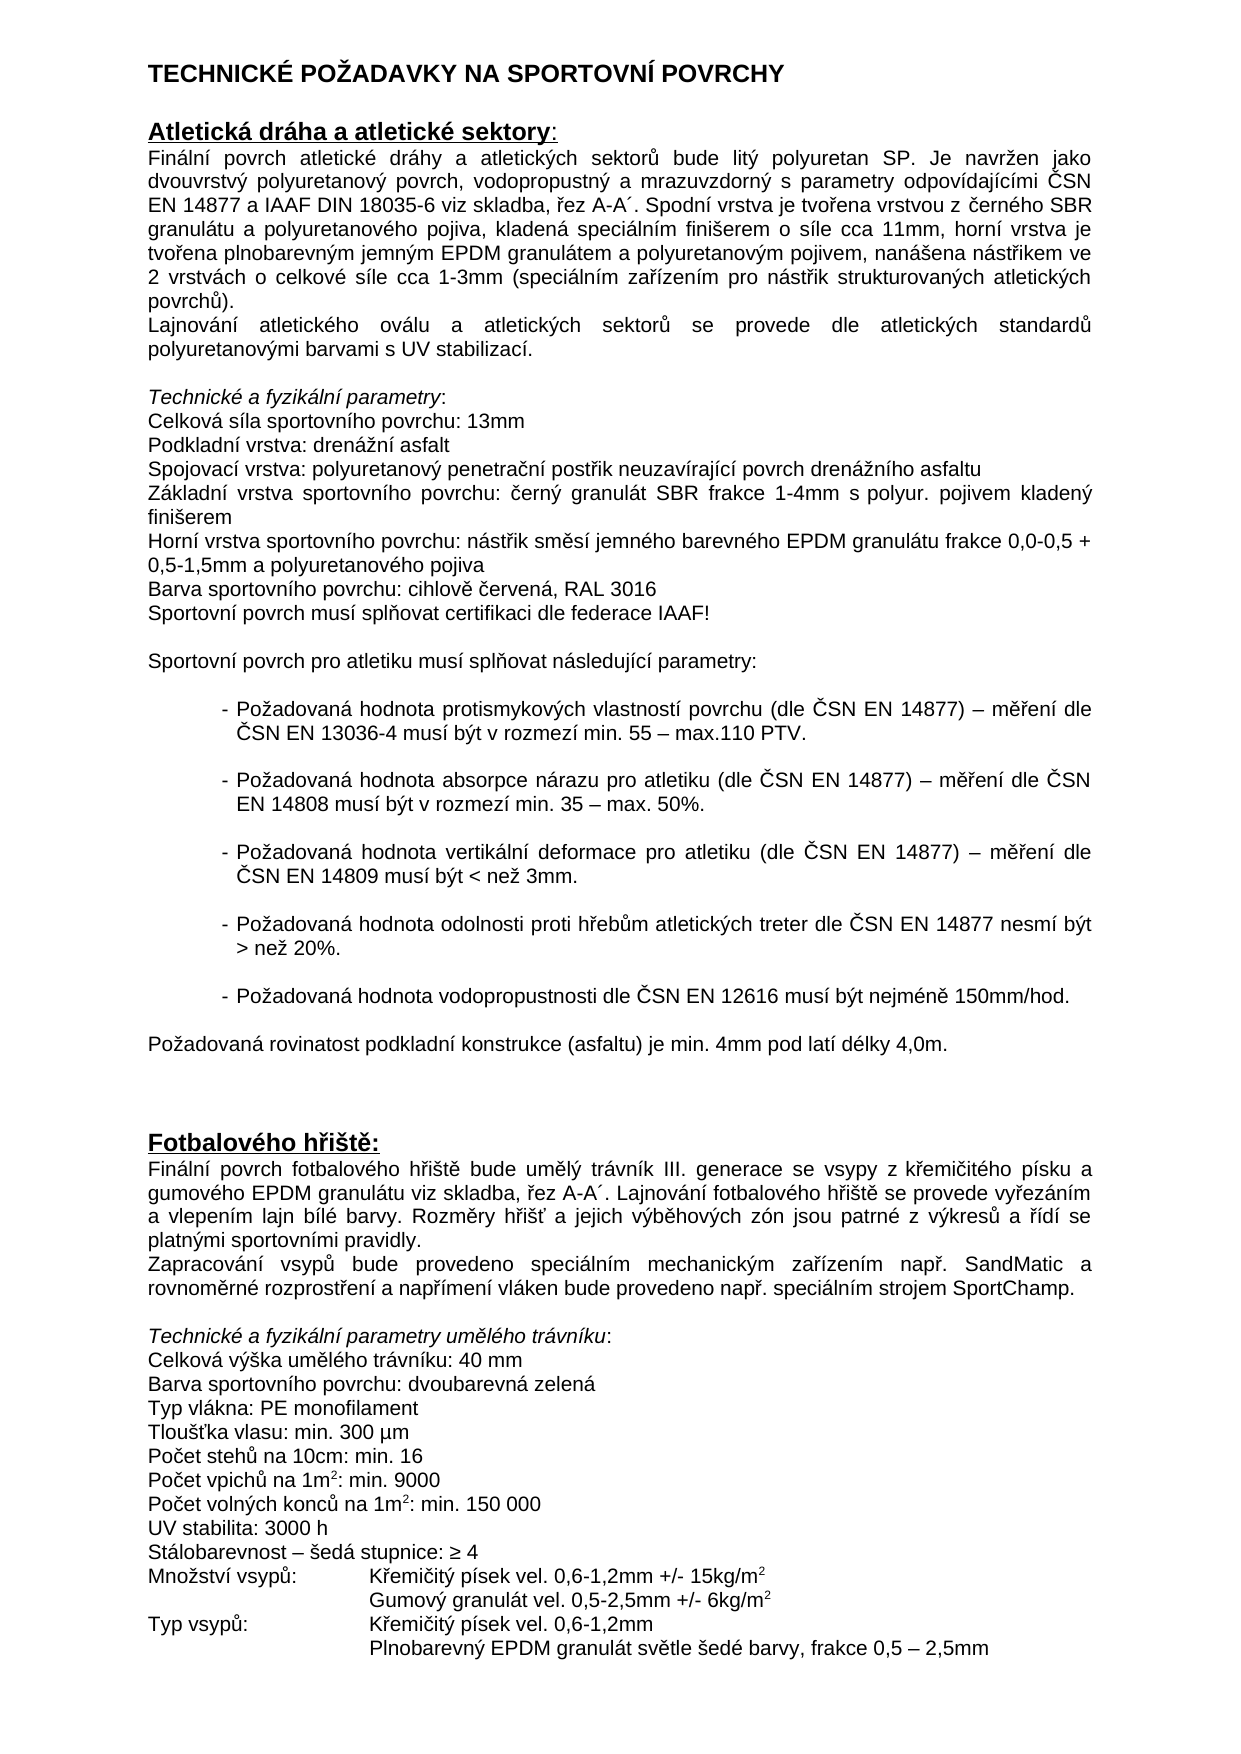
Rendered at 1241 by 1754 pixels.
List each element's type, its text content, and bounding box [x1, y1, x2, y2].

text Stálobarevnost – šedá stupnice: ≥ 4 [148, 1540, 1093, 1564]
text Tloušťka vlasu: min. 300 µm [148, 1420, 1093, 1444]
text - Požadovaná hodnota absorpce nárazu pro atletiku (dle ČSN EN 14877) – měření dle ČSN EN 14808 musí být v rozmezí min. 35 – max. 50%. [221, 768, 1093, 816]
text Sportovní povrch musí splňovat certifikaci dle federace IAAF! [148, 601, 1093, 624]
text Celková výška umělého trávníku: 40 mm [148, 1348, 1093, 1372]
text Počet stehů na 10cm: min. 16 [148, 1444, 1093, 1468]
text TECHNICKÉ POŽADAVKY NA SPORTOVNÍ POVRCHY [148, 59, 1093, 88]
text UV stabilita: 3000 h [148, 1516, 1093, 1540]
text - Požadovaná hodnota protismykových vlastností povrchu (dle ČSN EN 14877) – měření dle ČSN EN 13036-4 musí být v rozmezí min. 55 – max.110 PTV. [221, 696, 1093, 744]
text Spojovací vrstva: polyuretanový penetrační postřik neuzavírající povrch drenážního asfaltu [148, 457, 1093, 481]
text Horní vrstva sportovního povrchu: nástřik směsí jemného barevného EPDM granulátu frakce 0,0-0,5 + 0,5-1,5mm a polyuretanového pojiva [148, 529, 1093, 577]
text Počet volných konců na 1m2: min. 150 000 [148, 1492, 1093, 1516]
text Požadovaná rovinatost podkladní konstrukce (asfaltu) je min. 4mm pod latí délky 4,0m. [148, 1032, 1093, 1056]
text Počet vpichů na 1m2: min. 9000 [148, 1468, 1093, 1492]
text Podkladní vrstva: drenážní asfalt [148, 433, 1093, 457]
text Lajnování atletického oválu a atletických sektorů se provede dle atletických standardů polyuretanovými barvami s UV stabilizací. [148, 313, 1093, 361]
text Typ vsypů: Křemičitý písek vel. 0,6-1,2mm [148, 1612, 1093, 1636]
text - Požadovaná hodnota odolnosti proti hřebům atletických treter dle ČSN EN 14877 nesmí být > než 20%. [221, 912, 1093, 960]
text Atletická dráha a atletické sektory: [148, 117, 1093, 145]
text Finální povrch fotbalového hřiště bude umělý trávník III. generace se vsypy z křemičitého písku a gumového EPDM granulátu viz skladba, řez A-A´. Lajnování fotbalového hřiště se provede vyřezáním a vlepením lajn bílé barvy. Rozměry hřišť a jejich výběhových zón jsou patrné z výkresů a řídí se platnými sportovními pravidly. [148, 1156, 1093, 1252]
text Gumový granulát vel. 0,5-2,5mm +/- 6kg/m2 [148, 1588, 1093, 1612]
text Základní vrstva sportovního povrchu: černý granulát SBR frakce 1-4mm s polyur. pojivem kladený finišerem [148, 481, 1093, 529]
text Technické a fyzikální parametry umělého trávníku: [148, 1324, 1093, 1348]
text Finální povrch atletické dráhy a atletických sektorů bude litý polyuretan SP. Je navržen jako dvouvrstvý polyuretanový povrch, vodopropustný a mrazuvzdorný s parametry odpovídajícími ČSN EN 14877 a IAAF DIN 18035-6 viz skladba, řez A-A´. Spodní vrstva je tvořena vrstvou z černého SBR granulátu a polyuretanového pojiva, kladená speciálním finišerem o síle cca 11mm, horní vrstva je tvořena plnobarevným jemným EPDM granulátem a polyuretanovým pojivem, nanášena nástřikem ve 2 vrstvách o celkové síle cca 1-3mm (speciálním zařízením pro nástřik strukturovaných atletických povrchů). [148, 145, 1093, 313]
text Barva sportovního povrchu: dvoubarevná zelená [148, 1372, 1093, 1396]
text Typ vlákna: PE monofilament [148, 1396, 1093, 1420]
text Fotbalového hřiště: [148, 1128, 1093, 1156]
text Sportovní povrch pro atletiku musí splňovat následující parametry: [148, 648, 1093, 672]
text Množství vsypů: Křemičitý písek vel. 0,6-1,2mm +/- 15kg/m2 [148, 1564, 1093, 1588]
text Plnobarevný EPDM granulát světle šedé barvy, frakce 0,5 – 2,5mm [295, 1636, 1093, 1659]
text - Požadovaná hodnota vertikální deformace pro atletiku (dle ČSN EN 14877) – měření dle ČSN EN 14809 musí být < než 3mm. [221, 840, 1093, 888]
text - Požadovaná hodnota vodopropustnosti dle ČSN EN 12616 musí být nejméně 150mm/hod. [221, 984, 1093, 1008]
text Zapracování vsypů bude provedeno speciálním mechanickým zařízením např. SandMatic a rovnoměrné rozprostření a napřímení vláken bude provedeno např. speciálním strojem SportChamp. [148, 1252, 1093, 1300]
text Barva sportovního povrchu: cihlově červená, RAL 3016 [148, 577, 1093, 601]
text Celková síla sportovního povrchu: 13mm [148, 409, 1093, 433]
text Technické a fyzikální parametry: [148, 385, 1093, 409]
